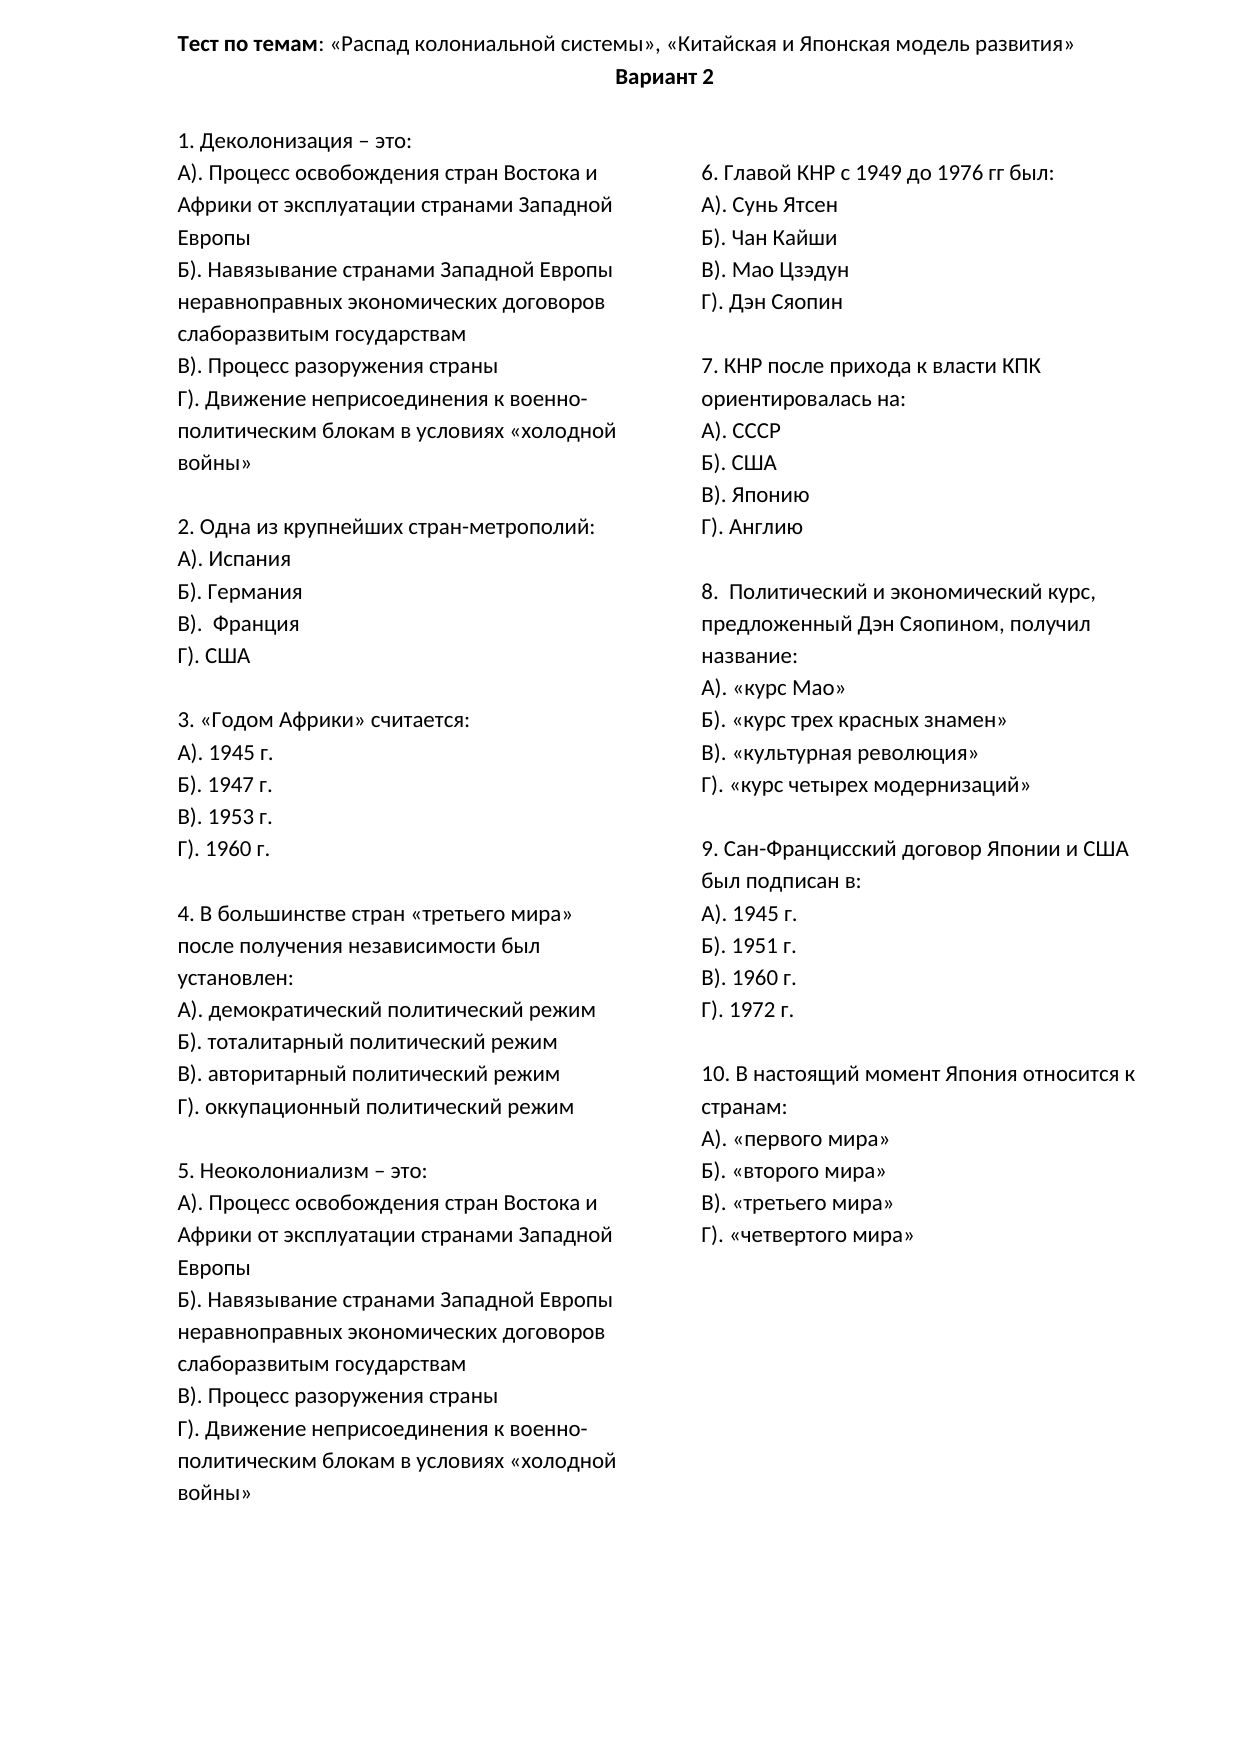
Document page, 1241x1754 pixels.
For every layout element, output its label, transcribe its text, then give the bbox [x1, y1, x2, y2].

text Б). тоталитарный политический режим [177, 1027, 627, 1055]
text Б). «курс трех красных знамен» [701, 706, 1152, 733]
text А). 1945 г. [701, 899, 1152, 927]
text А). СССР [701, 416, 1152, 444]
text В). Процесс разоружения страны [177, 351, 627, 379]
text 3. «Годом Африки» считается: [177, 706, 627, 733]
text Г). оккупационный политический режим [177, 1092, 627, 1120]
text Г). США [177, 641, 627, 669]
text Б). 1951 г. [701, 931, 1152, 959]
text Б). Навязывание странами Западной Европы неравноправных экономических договоров слаборазвитым государствам [177, 1285, 627, 1377]
text Г). Движение неприсоединения к военно-политическим блокам в условиях «холодной войны» [177, 1414, 627, 1506]
text Б). Германия [177, 577, 627, 605]
text Б). «второго мира» [701, 1156, 1152, 1184]
text Вариант 2 [177, 62, 1152, 90]
text 10. В настоящий момент Япония относится к странам: [701, 1059, 1152, 1120]
text А). демократический политический режим [177, 995, 627, 1023]
text Б). США [701, 448, 1152, 476]
text А). «курс Мао» [701, 673, 1152, 701]
text А). 1945 г. [177, 738, 627, 766]
text Б). Навязывание странами Западной Европы неравноправных экономических договоров слаборазвитым государствам [177, 255, 627, 347]
text В). Мао Цзэдун [701, 255, 1152, 283]
text Б). Чан Кайши [701, 223, 1152, 251]
text Г). 1972 г. [701, 995, 1152, 1023]
text Г). «четвертого мира» [701, 1221, 1152, 1248]
text 6. Главой КНР с 1949 до 1976 гг был: [701, 158, 1152, 186]
text В). 1953 г. [177, 802, 627, 830]
text В). Франция [177, 609, 627, 637]
text Г). 1960 г. [177, 834, 627, 862]
text 2. Одна из крупнейших стран-метрополий: [177, 512, 627, 540]
text А). Процесс освобождения стран Востока и Африки от эксплуатации странами Западной Европы [177, 1188, 627, 1281]
text 9. Сан-Францисский договор Японии и США был подписан в: [701, 834, 1152, 894]
text 7. КНР после прихода к власти КПК ориентировалась на: [701, 351, 1152, 412]
text 4. В большинстве стран «третьего мира» после получения независимости был установлен: [177, 899, 627, 991]
text А). Испания [177, 544, 627, 573]
text А). «первого мира» [701, 1124, 1152, 1152]
text Г). Движение неприсоединения к военно-политическим блокам в условиях «холодной войны» [177, 384, 627, 476]
text А). Сунь Ятсен [701, 191, 1152, 218]
text Г). «курс четырех модернизаций» [701, 770, 1152, 798]
text Г). Англию [701, 512, 1152, 540]
text В). Японию [701, 480, 1152, 508]
text В). «культурная революция» [701, 738, 1152, 766]
text Г). Дэн Сяопин [701, 287, 1152, 315]
text А). Процесс освобождения стран Востока и Африки от эксплуатации странами Западной Европы [177, 158, 627, 251]
text В). Процесс разоружения страны [177, 1381, 627, 1409]
text В). 1960 г. [701, 963, 1152, 991]
text В). «третьего мира» [701, 1188, 1152, 1216]
text Тест по темам: «Распад колониальной системы», «Китайская и Японская модель развития» [177, 29, 1152, 58]
text 5. Неоколониализм – это: [177, 1156, 627, 1184]
text 8. Политический и экономический курс, предложенный Дэн Сяопином, получил название: [701, 577, 1152, 669]
text 1. Деколонизация – это: [177, 126, 627, 154]
text В). авторитарный политический режим [177, 1059, 627, 1088]
text Б). 1947 г. [177, 770, 627, 798]
